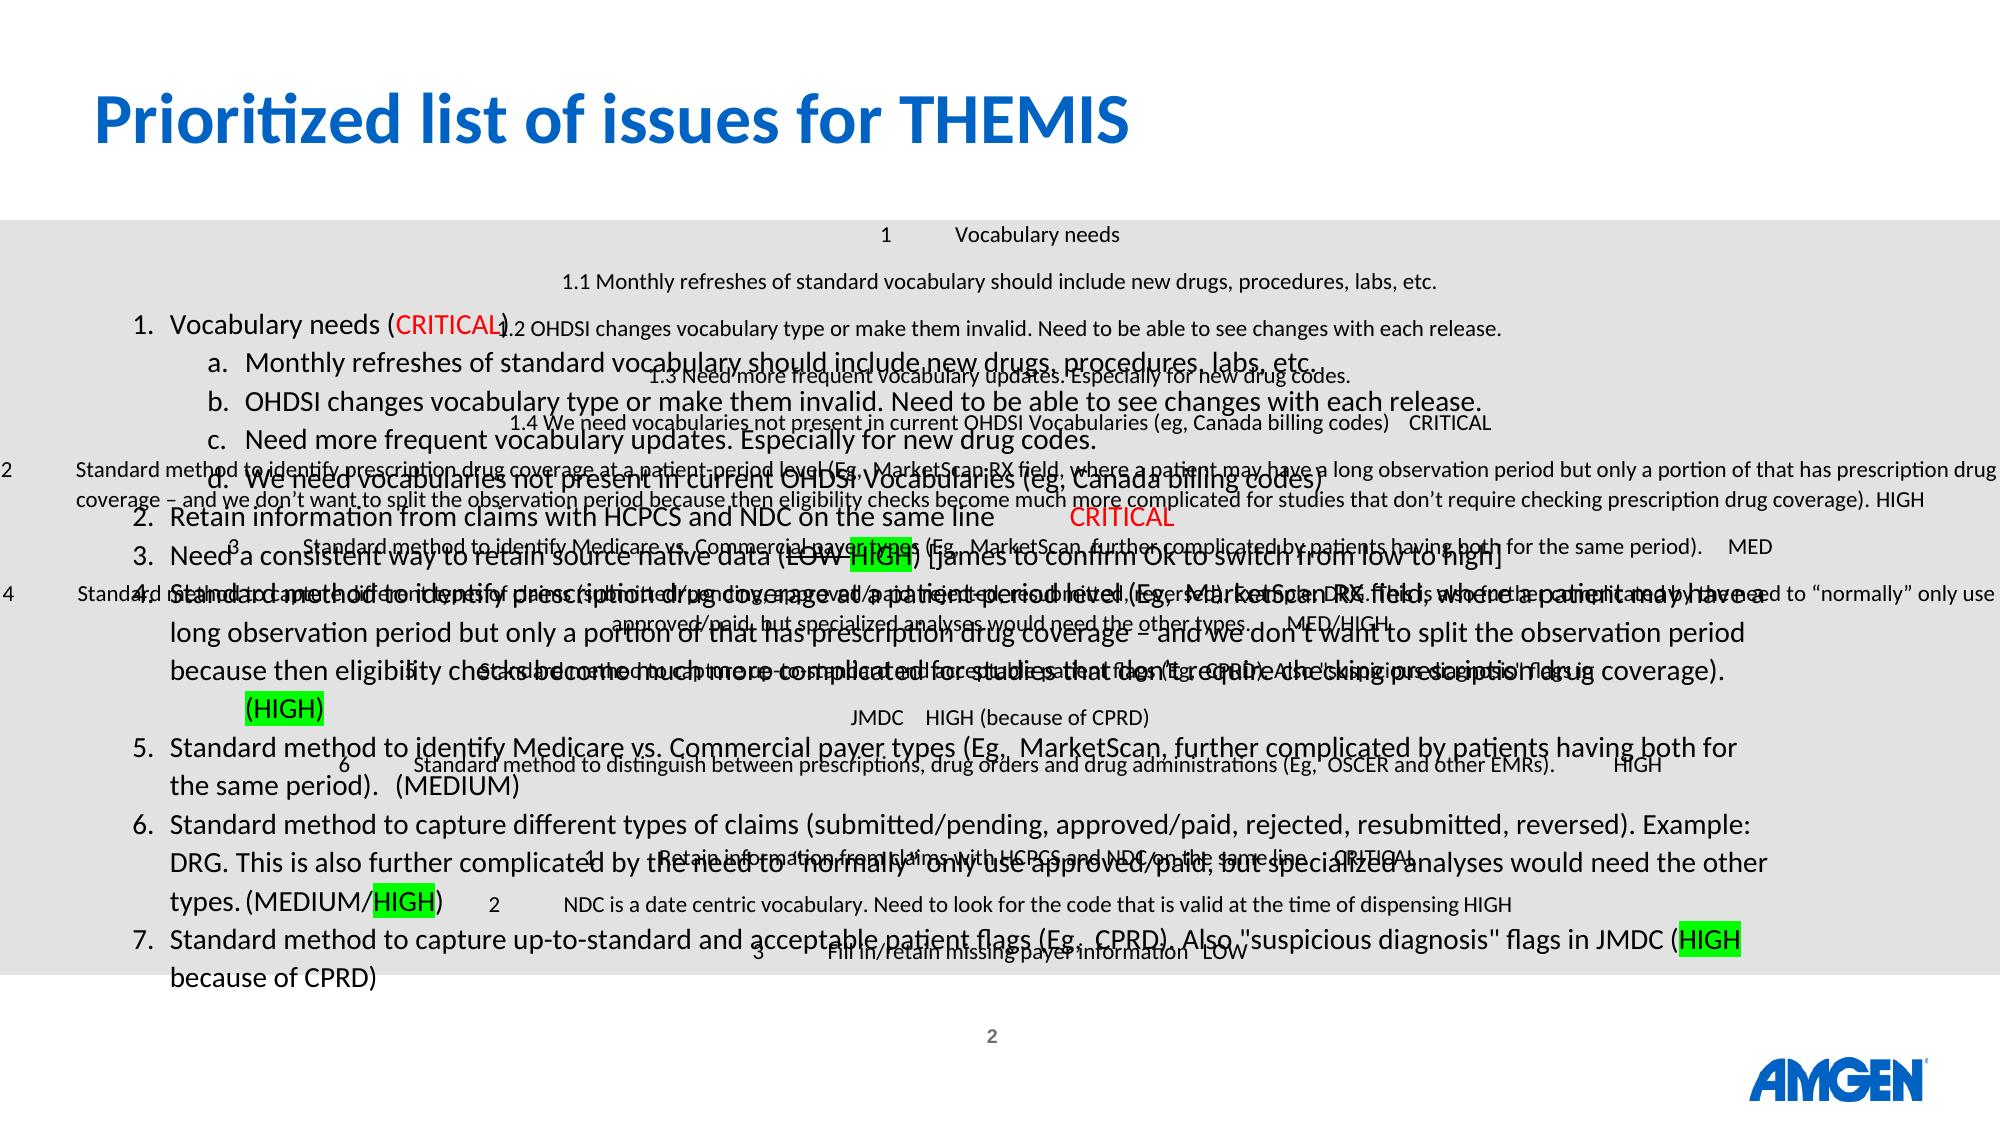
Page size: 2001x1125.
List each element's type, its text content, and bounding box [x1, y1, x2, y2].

list Need more frequent vocabulary updates. Especially for new drug codes. [207, 421, 1783, 457]
list Need a consistent way to retain source native data (LOW HIGH) [james to confirm Ok to switch from low to high] [132, 537, 850, 572]
list We need vocabularies not present in current OHDSI Vocabularies (eg, Canada billing codes) [207, 460, 1783, 496]
list Standard method to capture up-to-standard and acceptable patient flags (Eg, CPRD). Also "suspicious diagnosis" flags in JMDC (HIGH because of CPRD) [132, 921, 1783, 995]
list Need a consistent way to retain source native data (LOW HIGH) [james to confirm Ok to switch from low to high] [912, 537, 1783, 572]
picture [1749, 1057, 1929, 1102]
list Standard method to identify prescription drug coverage at a patient-period level (Eg, MarketScan RX field, where a patient may have a long observation period but only a portion of that has prescription drug coverage – and we don’t want to split the observation period because then eligibility checks become much more complicated for studies that don’t require checking prescription drug coverage). (HIGH) [132, 575, 1783, 726]
list Vocabulary needs (CRITICAL) [132, 306, 1783, 342]
list Standard method to identify Medicare vs. Commercial payer types (Eg, MarketScan, further complicated by patients having both for the same period). (MEDIUM) [132, 729, 1783, 803]
list Monthly refreshes of standard vocabulary should include new drugs, procedures, labs, etc. [207, 344, 1783, 380]
list Standard method to capture different types of claims (submitted/pending, approved/paid, rejected, resubmitted, reversed). Example: DRG. This is also further complicated by the need to “normally” only use approved/paid, but specialized analyses would need the other types. (MEDIUM/HIGH) [132, 806, 1783, 918]
list Retain information from claims with HCPCS and NDC on the same line CRITICAL [132, 498, 1783, 534]
list OHDSI changes vocabulary type or make them invalid. Need to be able to see changes with each release. [207, 383, 1783, 419]
